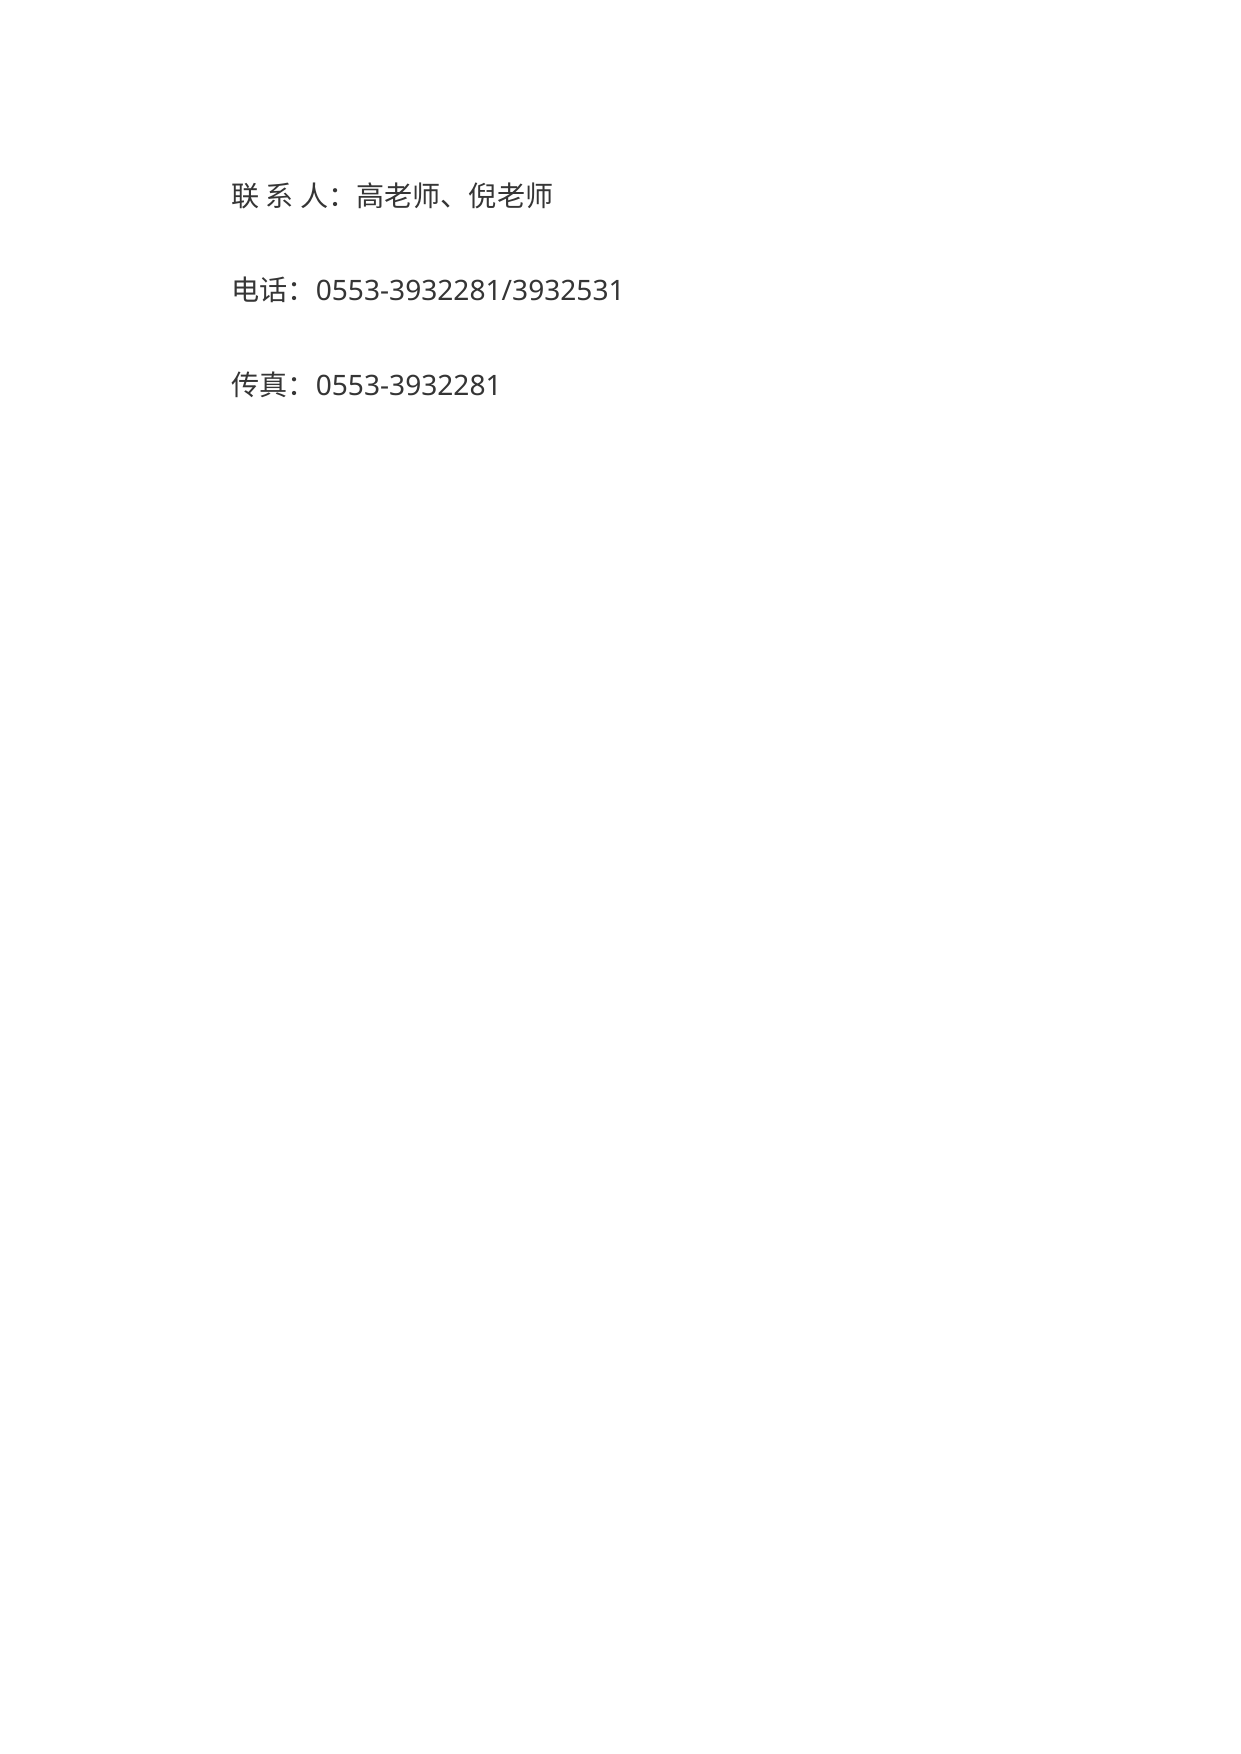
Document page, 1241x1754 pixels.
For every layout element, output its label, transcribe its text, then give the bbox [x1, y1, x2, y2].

text 电话：0553-3932281/3932531 [187, 256, 1053, 321]
text 传真：0553-3932281 [187, 350, 1053, 415]
text 联 系 人：高老师、倪老师 [187, 162, 1053, 227]
